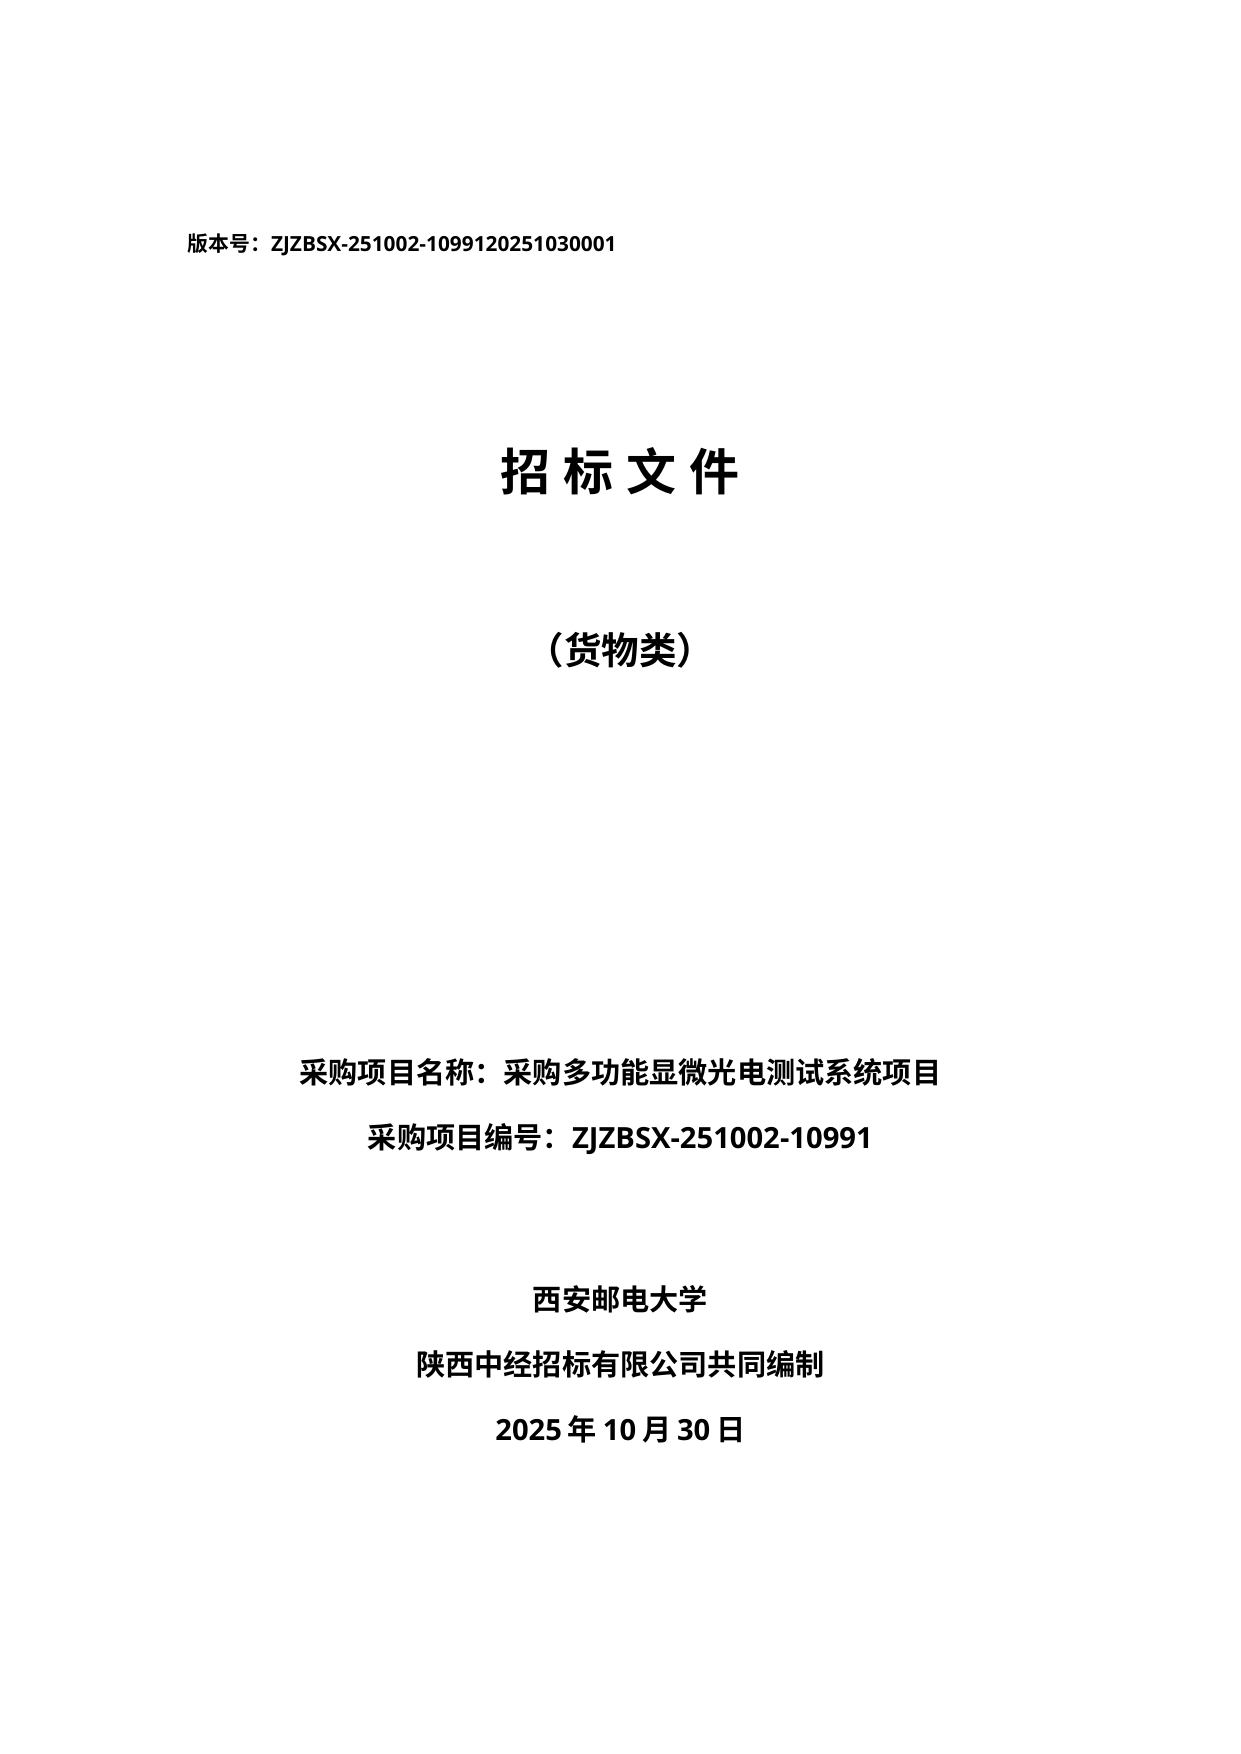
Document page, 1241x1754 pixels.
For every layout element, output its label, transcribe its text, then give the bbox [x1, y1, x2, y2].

text 招 标 文 件 [187, 422, 1053, 617]
text 陕西中经招标有限公司共同编制 [187, 1332, 1053, 1397]
text 版本号：ZJZBSX-251002-1099120251030001 [187, 227, 1053, 422]
text 采购项目名称：采购多功能显微光电测试系统项目 [187, 1039, 1053, 1104]
text 2025年10月30日 [187, 1397, 1053, 1462]
text 采购项目编号：ZJZBSX-251002-10991 [187, 1104, 1053, 1267]
text 西安邮电大学 [187, 1267, 1053, 1332]
text （货物类） [187, 617, 1053, 1039]
